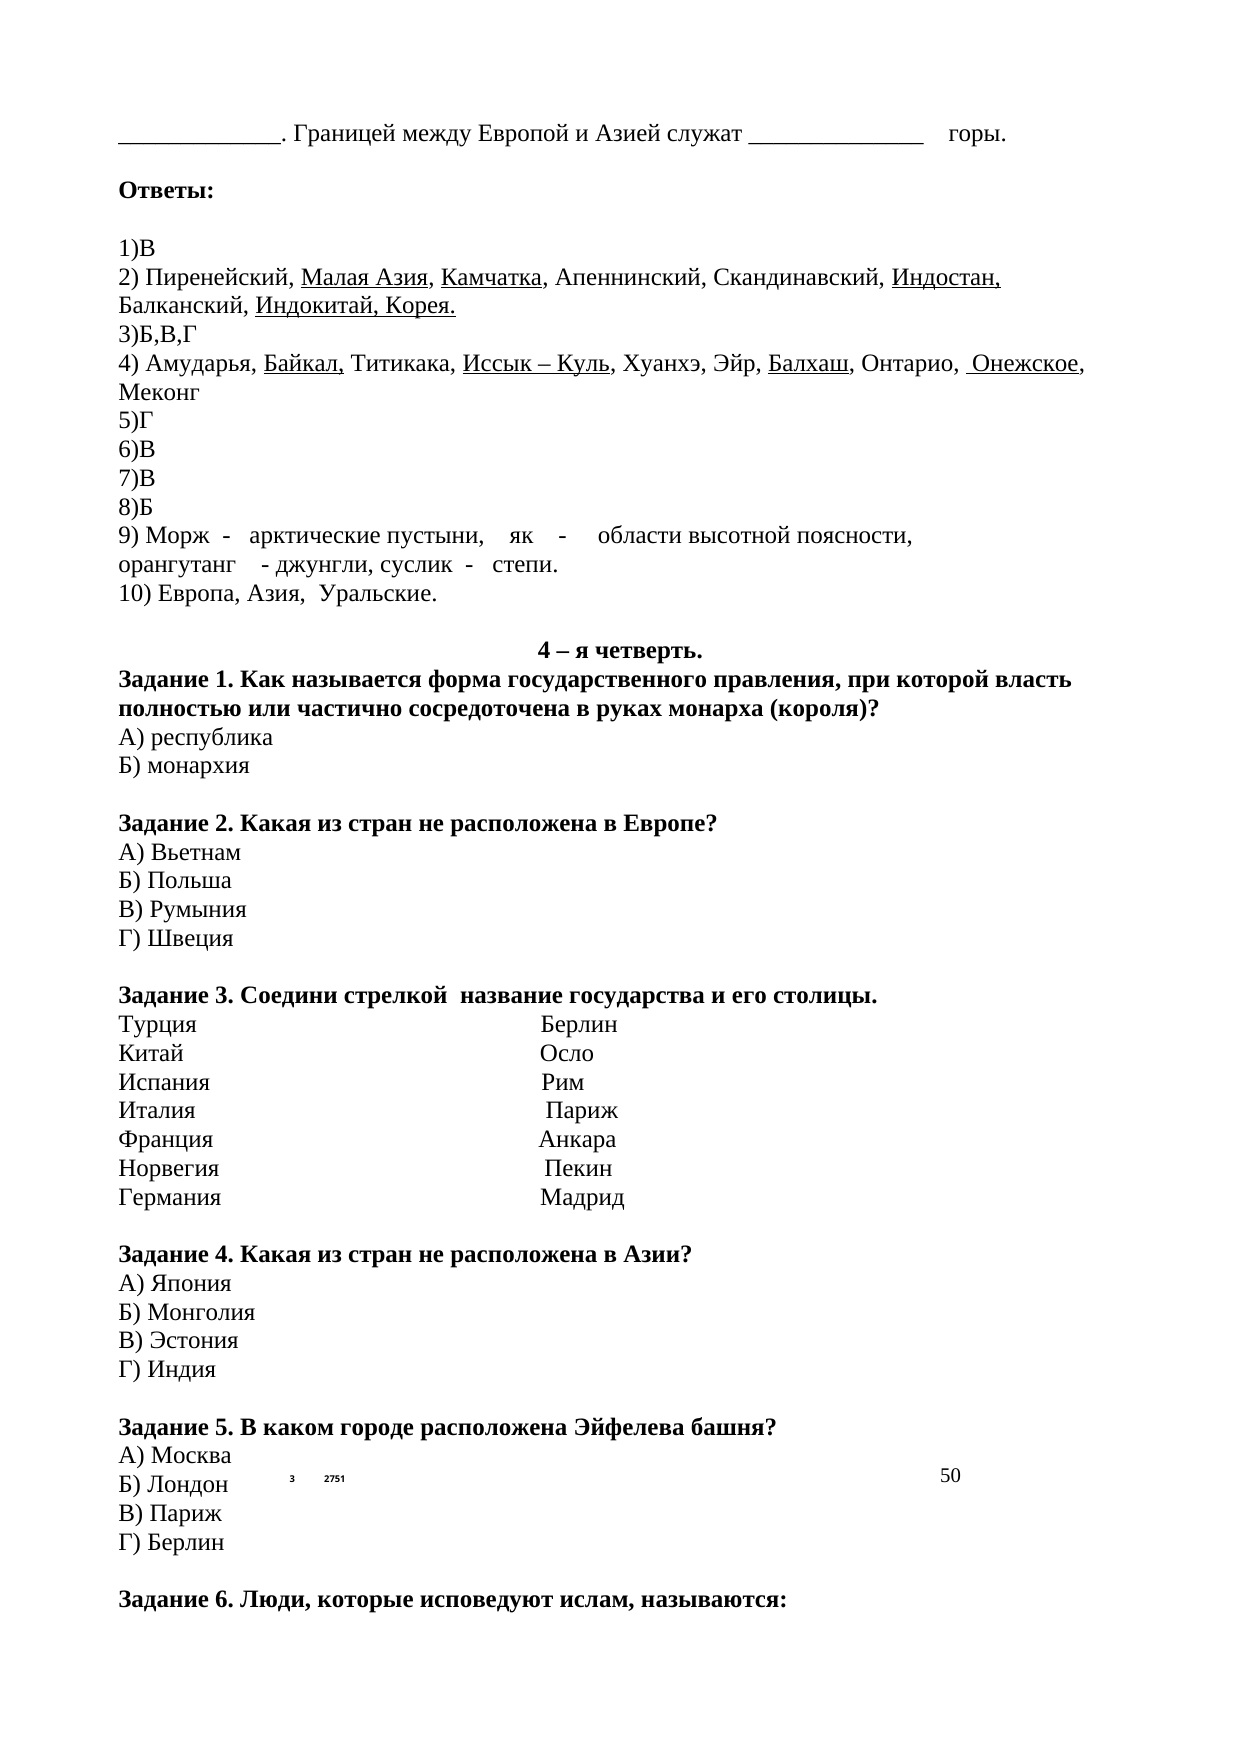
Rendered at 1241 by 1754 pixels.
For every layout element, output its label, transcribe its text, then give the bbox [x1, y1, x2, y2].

text Задание 4. Какая из стран не расположена в Азии? [118, 1239, 1122, 1268]
text А) Москва [118, 1441, 1122, 1469]
text Норвегия Пекин [118, 1153, 1122, 1182]
text А) республика [118, 722, 1122, 751]
text 5)Г [118, 406, 1122, 434]
text Ответы: [118, 176, 1122, 204]
text 2) Пиренейский, Малая Азия, Камчатка, Апеннинский, Скандинавский, Индостан, Балканский, Индокитай, Корея. [118, 262, 1122, 319]
text 8)Б [118, 492, 1122, 521]
text В) Эстония [118, 1326, 1122, 1354]
text А) Вьетнам [118, 837, 1122, 866]
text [118, 118, 1122, 147]
text 4 – я четверть. [118, 636, 1122, 664]
text Г) Индия [118, 1354, 1122, 1383]
text 10) Европа, Азия, Уральские. [118, 578, 1122, 607]
text В) Румыния [118, 894, 1122, 923]
text 9) Морж - арктические пустыни, як - области высотной поясности, [118, 521, 1122, 549]
text Г) Швеция [118, 923, 1122, 952]
text Испания Рим [118, 1067, 1122, 1096]
text Задание 2. Какая из стран не расположена в Европе? [118, 808, 1122, 837]
text Германия Мадрид [118, 1182, 1122, 1211]
text В) Париж [118, 1498, 1122, 1527]
text Б) Лондон [118, 1469, 1122, 1498]
text орангутанг - джунгли, суслик - степи. [118, 549, 1122, 578]
text 7)В [118, 463, 1122, 492]
text Китай Осло [118, 1038, 1122, 1067]
text Б) Польша [118, 866, 1122, 894]
text Задание 1. Как называется форма государственного правления, при которой власть полностью или частично сосредоточена в руках монарха (короля)? [118, 664, 1122, 722]
text 1)В [118, 233, 1122, 262]
text Б) монархия [118, 751, 1122, 779]
text 6)В [118, 434, 1122, 463]
text Турция Берлин [118, 1009, 1122, 1038]
text Задание 5. В каком городе расположена Эйфелева башня? [118, 1412, 1122, 1441]
text Г) Берлин [118, 1527, 1122, 1556]
text Задание 3. Соедини стрелкой название государства и его столицы. [118, 981, 1122, 1009]
text Задание 6. Люди, которые исповедуют ислам, называются: [118, 1584, 1122, 1613]
text Франция Анкара [118, 1124, 1122, 1153]
text 3)Б,В,Г [118, 319, 1122, 348]
text Б) Монголия [118, 1297, 1122, 1326]
text А) Япония [118, 1268, 1122, 1297]
text 4) Амударья, Байкал, Титикака, Иссык – Куль, Хуанхэ, Эйр, Балхаш, Онтарио, Онежское, Меконг [118, 348, 1122, 406]
text Италия Париж [118, 1096, 1122, 1124]
